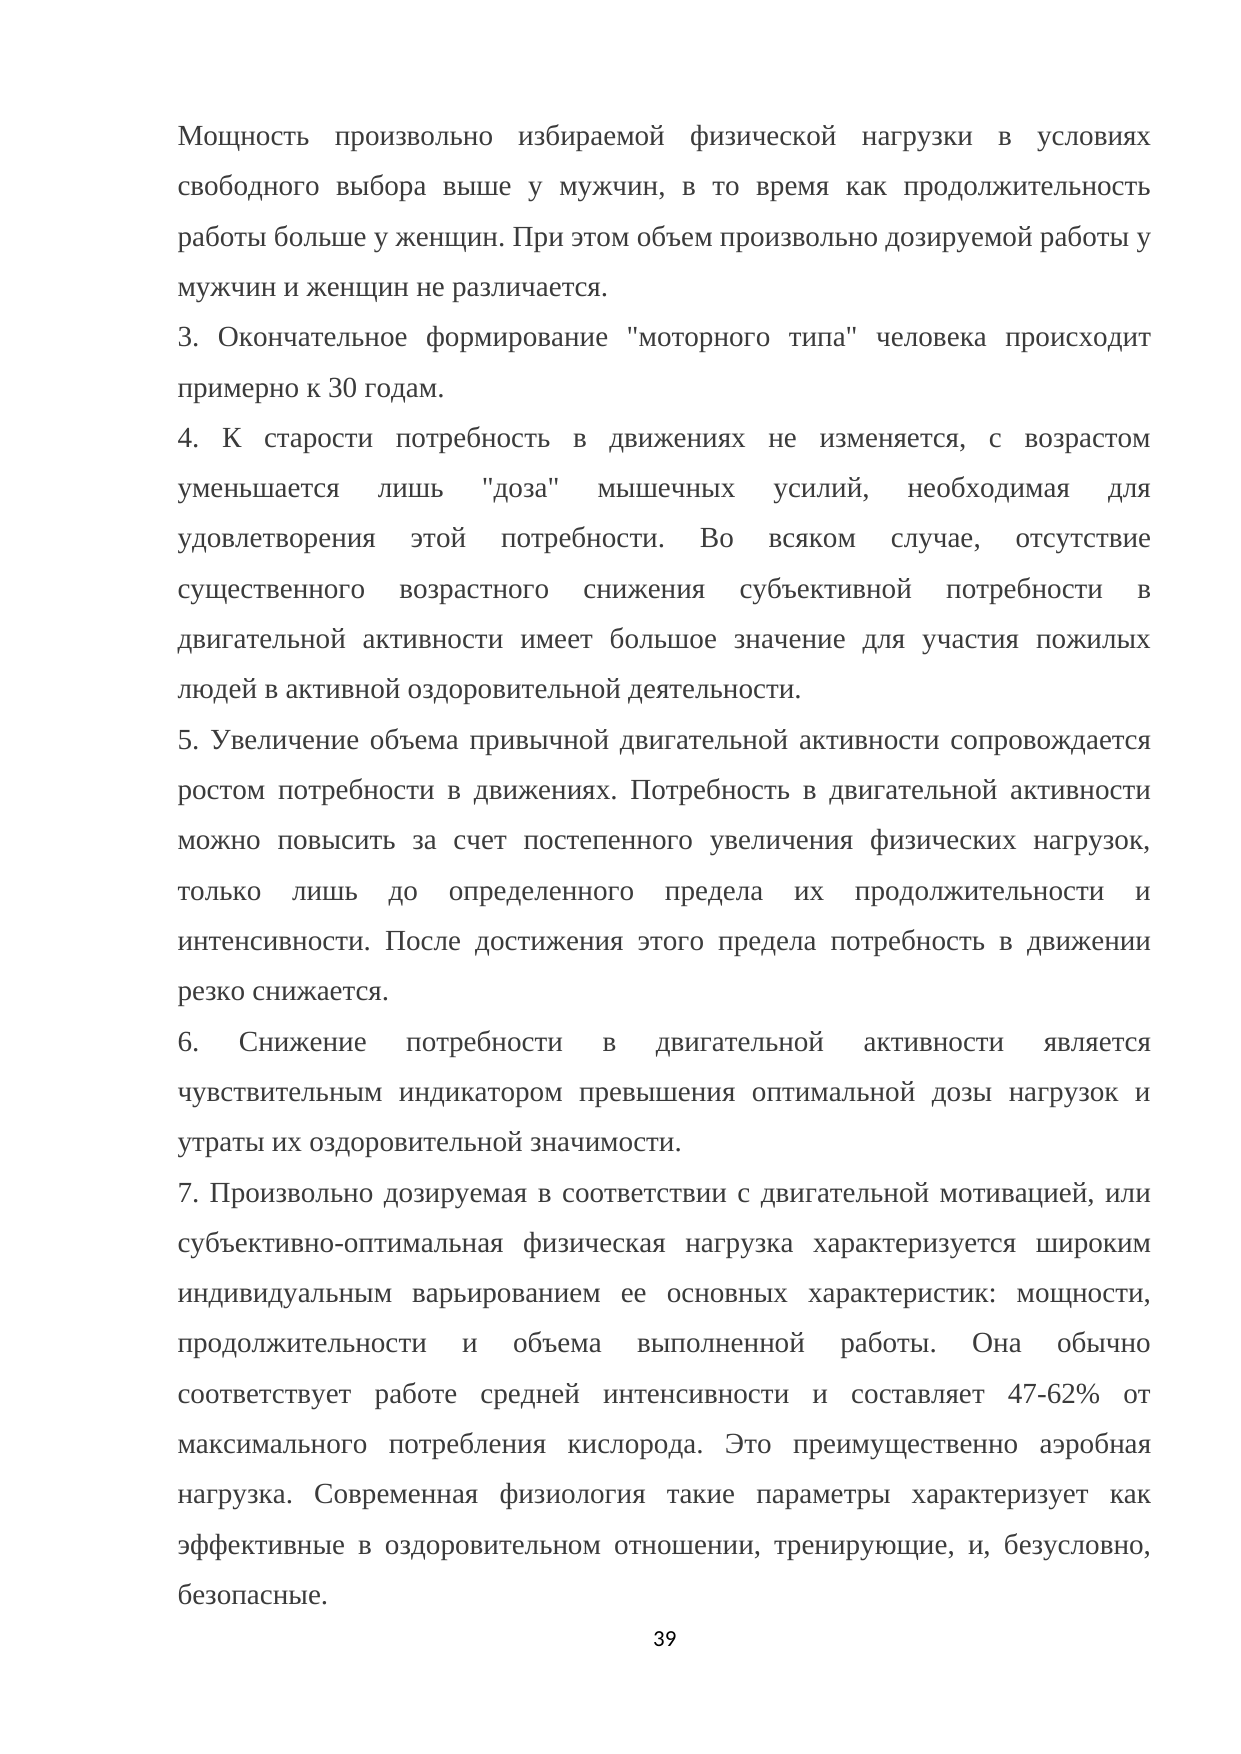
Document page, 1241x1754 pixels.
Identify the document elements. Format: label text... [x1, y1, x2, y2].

text 7. Произвольно дозируемая в соответствии с двигательной мотивацией, или субъективно-оптимальная физическая нагрузка характеризуется широким индивидуальным варьированием ее основных характеристик: мощности, продолжительности и объема выполненной работы. Она обычно соответствует работе средней интенсивности и составляет 47-62% от максимального потребления кислорода. Это преимущественно аэробная нагрузка. Современная физиология такие параметры характеризует как эффективные в оздоровительном отношении, тренирующие, и, безусловно, безопасные. [177, 1175, 1152, 1611]
text 6. Снижение потребности в двигательной активности является чувствительным индикатором превышения оптимальной дозы нагрузок и утраты их оздоровительной значимости. [177, 1024, 1152, 1158]
text 4. К старости потребность в движениях не изменяется, с возрастом уменьшается лишь "доза" мышечных усилий, необходимая для удовлетворения этой потребности. Во всяком случае, отсутствие существенного возрастного снижения субъективной потребности в двигательной активности имеет большое значение для участия пожилых людей в активной оздоровительной деятельности. [177, 420, 1152, 705]
text 5. Увеличение объема привычной двигательной активности сопровождается ростом потребности в движениях. Потребность в двигательной активности можно повысить за счет постепенного увеличения физических нагрузок, только лишь до определенного предела их продолжительности и интенсивности. После достижения этого предела потребность в движении резко снижается. [177, 722, 1152, 1007]
text 3. Окончательное формирование "моторного типа" человека происходит примерно к 30 годам. [177, 319, 1152, 403]
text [177, 118, 1152, 303]
